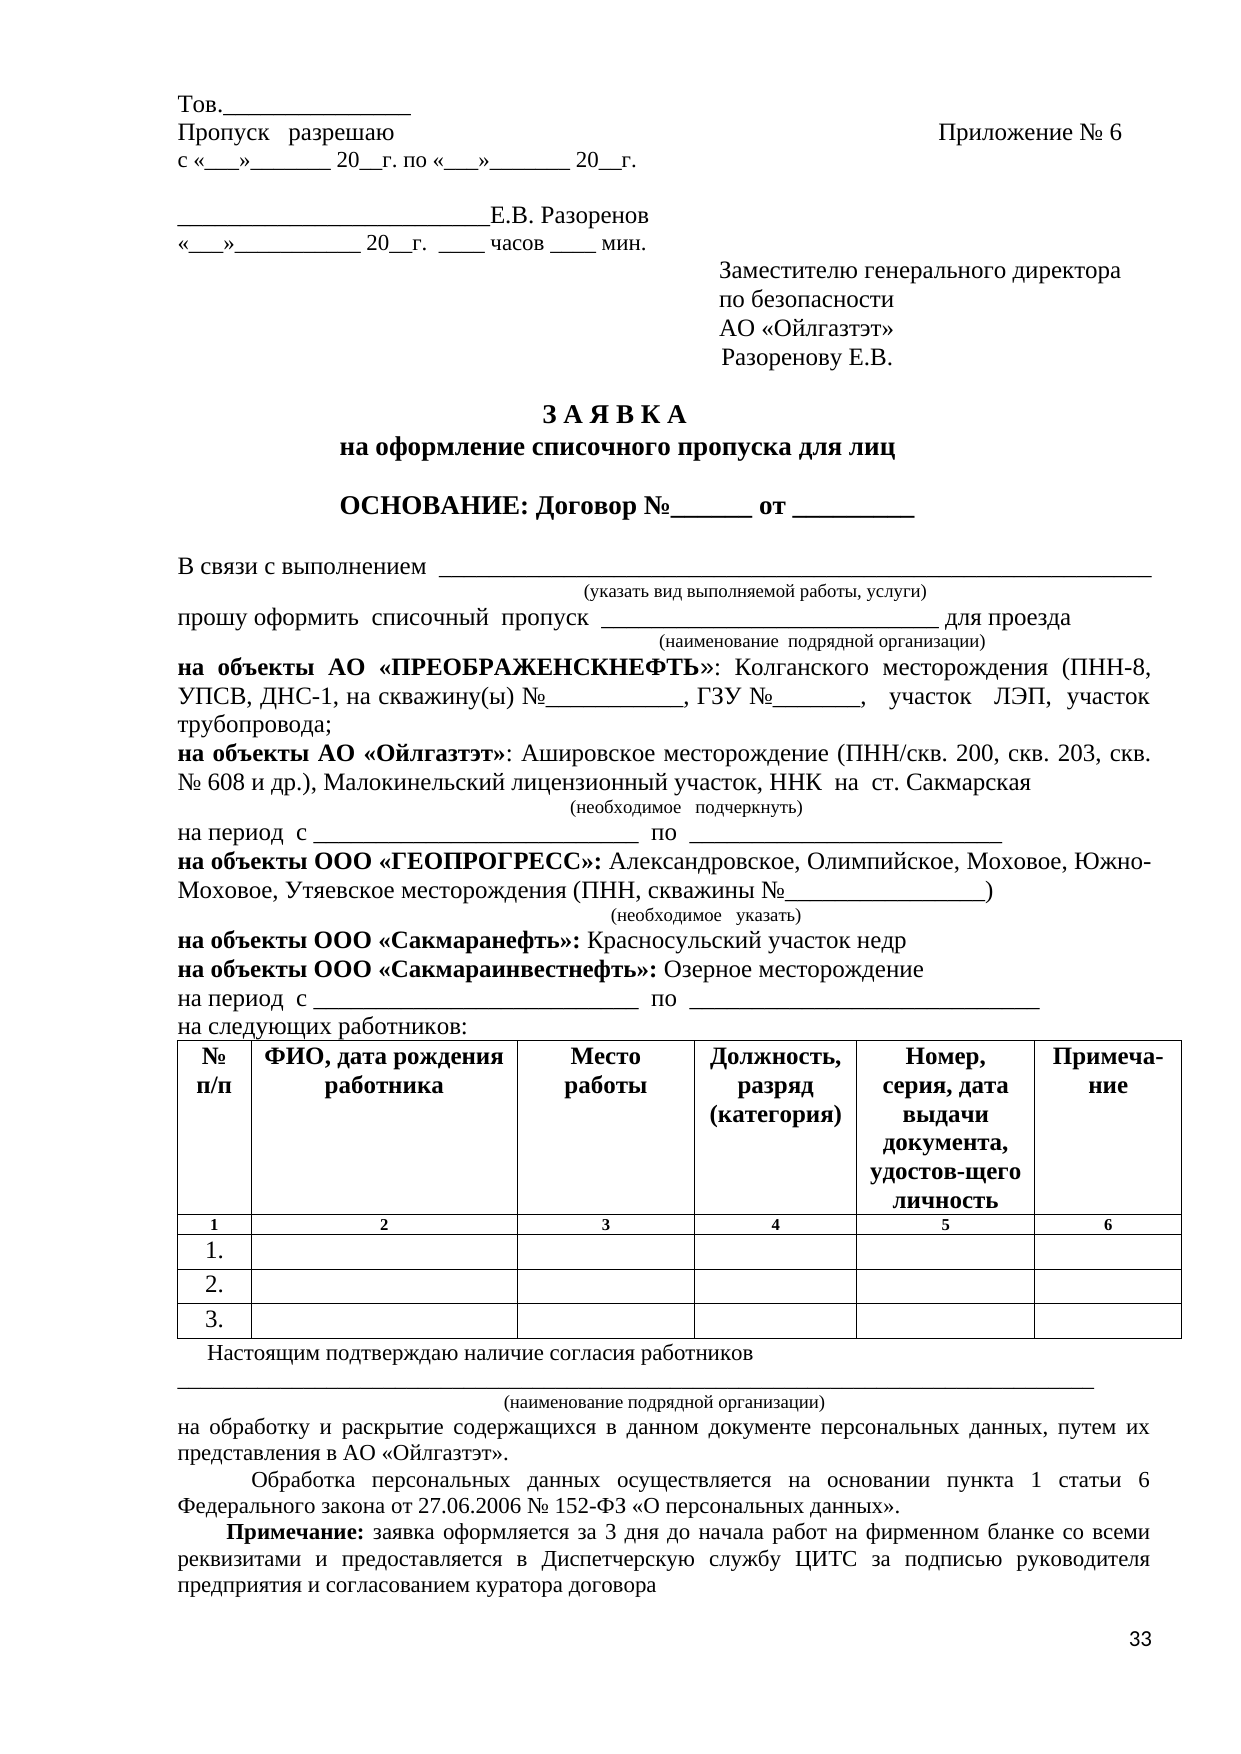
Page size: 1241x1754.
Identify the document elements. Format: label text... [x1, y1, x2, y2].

text (наименование подрядной организации) [177, 630, 1152, 652]
text на оформление списочного пропуска для лиц [177, 430, 1152, 461]
table_cell [695, 1235, 856, 1268]
table_cell 1 [178, 1215, 251, 1234]
text «___»___________ 20__г. ____ часов ____ мин. [177, 229, 1122, 256]
text Разоренову Е.В. [177, 342, 1152, 371]
table_header Должность, разряд (категория) [695, 1041, 856, 1214]
text по безопасности [177, 284, 1152, 313]
table_cell 2. [178, 1270, 251, 1303]
table_header ФИО, дата рождения работника [252, 1041, 517, 1214]
text на период с __________________________ по ____________________________ [177, 983, 1152, 1011]
table_cell [518, 1304, 694, 1338]
list Примечание: заявка оформляется за 3 дня до начала работ на фирменном бланке со всеми реквизитами и предоставляется в Диспетчерскую службу ЦИТС за подписью руководителя предприятия и согласованием куратора договора [177, 1518, 1152, 1597]
table_cell [252, 1304, 517, 1338]
table_cell 4 [695, 1215, 856, 1234]
table_cell [695, 1304, 856, 1338]
table_cell 3. [178, 1304, 251, 1338]
table_cell 6 [1035, 1215, 1181, 1234]
table_header Номер, серия, дата выдачи документа, удостов-щего личность [857, 1041, 1034, 1214]
table_cell 3 [518, 1215, 694, 1234]
table_cell [252, 1270, 517, 1303]
table_cell [1035, 1235, 1181, 1268]
text с «___»_______ 20__г. по «___»_______ 20__г. [177, 146, 1152, 172]
table_cell [518, 1270, 694, 1303]
text ОСНОВАНИЕ: Договор №______ от _________ [177, 489, 1152, 520]
text на следующих работников: [177, 1011, 1152, 1040]
subtitle Тов._______________ [177, 89, 1122, 117]
text Настоящим подтверждаю наличие согласия работников [133, 1339, 1152, 1365]
text на объекты АО «Ойлгазтэт»: Ашировское месторождение (ПНН/скв. 200, скв. 203, скв. № 608 и др.), Малокинельский лицензионный участок, ННК на ст. Сакмарская [177, 738, 1152, 796]
table_cell [857, 1304, 1034, 1338]
text (необходимое подчеркнуть) [177, 796, 1152, 817]
text АО «Ойлгазтэт» [177, 313, 1152, 342]
text на объекты ООО «Сакмаранефть»: Красносульский участок недр [177, 925, 1152, 954]
table_cell [695, 1270, 856, 1303]
text (наименование подрядной организации) [177, 1391, 1152, 1413]
text Обработка персональных данных осуществляется на основании пункта 1 статьи 6 Федерального закона от 27.06.2006 № 152-ФЗ «О персональных данных». [177, 1466, 1152, 1518]
table_header № п/п [178, 1041, 251, 1214]
table_cell 5 [857, 1215, 1034, 1234]
table_cell 2 [252, 1215, 517, 1234]
text В связи с выполнением _________________________________________________________ [177, 551, 1152, 580]
table_cell [857, 1235, 1034, 1268]
table_cell [252, 1235, 517, 1268]
subtitle Пропуск разрешаю Приложение № 6 [177, 117, 1122, 146]
text Заместителю генерального директора [177, 256, 1152, 284]
text на обработку и раскрытие содержащихся в данном документе персональных данных, путем их представления в АО «Ойлгазтэт». [177, 1413, 1152, 1466]
text на объекты ООО «ГЕОПРОГРЕСС»: Александровское, Олимпийское, Моховое, Южно-Моховое, Утяевское месторождения (ПНН, скважины №________________) [177, 846, 1152, 903]
table_header Примеча-ние [1035, 1041, 1181, 1214]
text (указать вид выполняемой работы, услуги) [177, 580, 1152, 602]
table_cell 1. [178, 1235, 251, 1268]
text на объекты АО «ПРЕОБРАЖЕНСКНЕФТЬ»: Колганского месторождения (ПНН-8, УПСВ, ДНС-1, на скважину(ы) №___________, ГЗУ №_______, участок ЛЭП, участок трубопровода; [177, 652, 1152, 738]
text (необходимое указать) [177, 903, 1152, 925]
table_cell [857, 1270, 1034, 1303]
text З А Я В К А [177, 399, 1152, 430]
text прошу оформить списочный пропуск ___________________________ для проезда [177, 602, 1152, 630]
table_cell [1035, 1270, 1181, 1303]
text _________________________Е.В. Разоренов [177, 201, 1122, 229]
table_header Место работы [518, 1041, 694, 1214]
text на период с __________________________ по _________________________ [177, 817, 1152, 846]
text ________________________________________________________________________________ [177, 1365, 1152, 1391]
text на объекты ООО «Сакмараинвестнефть»: Озерное месторождение [177, 954, 1152, 983]
table_cell [1035, 1304, 1181, 1338]
table_cell [518, 1235, 694, 1268]
